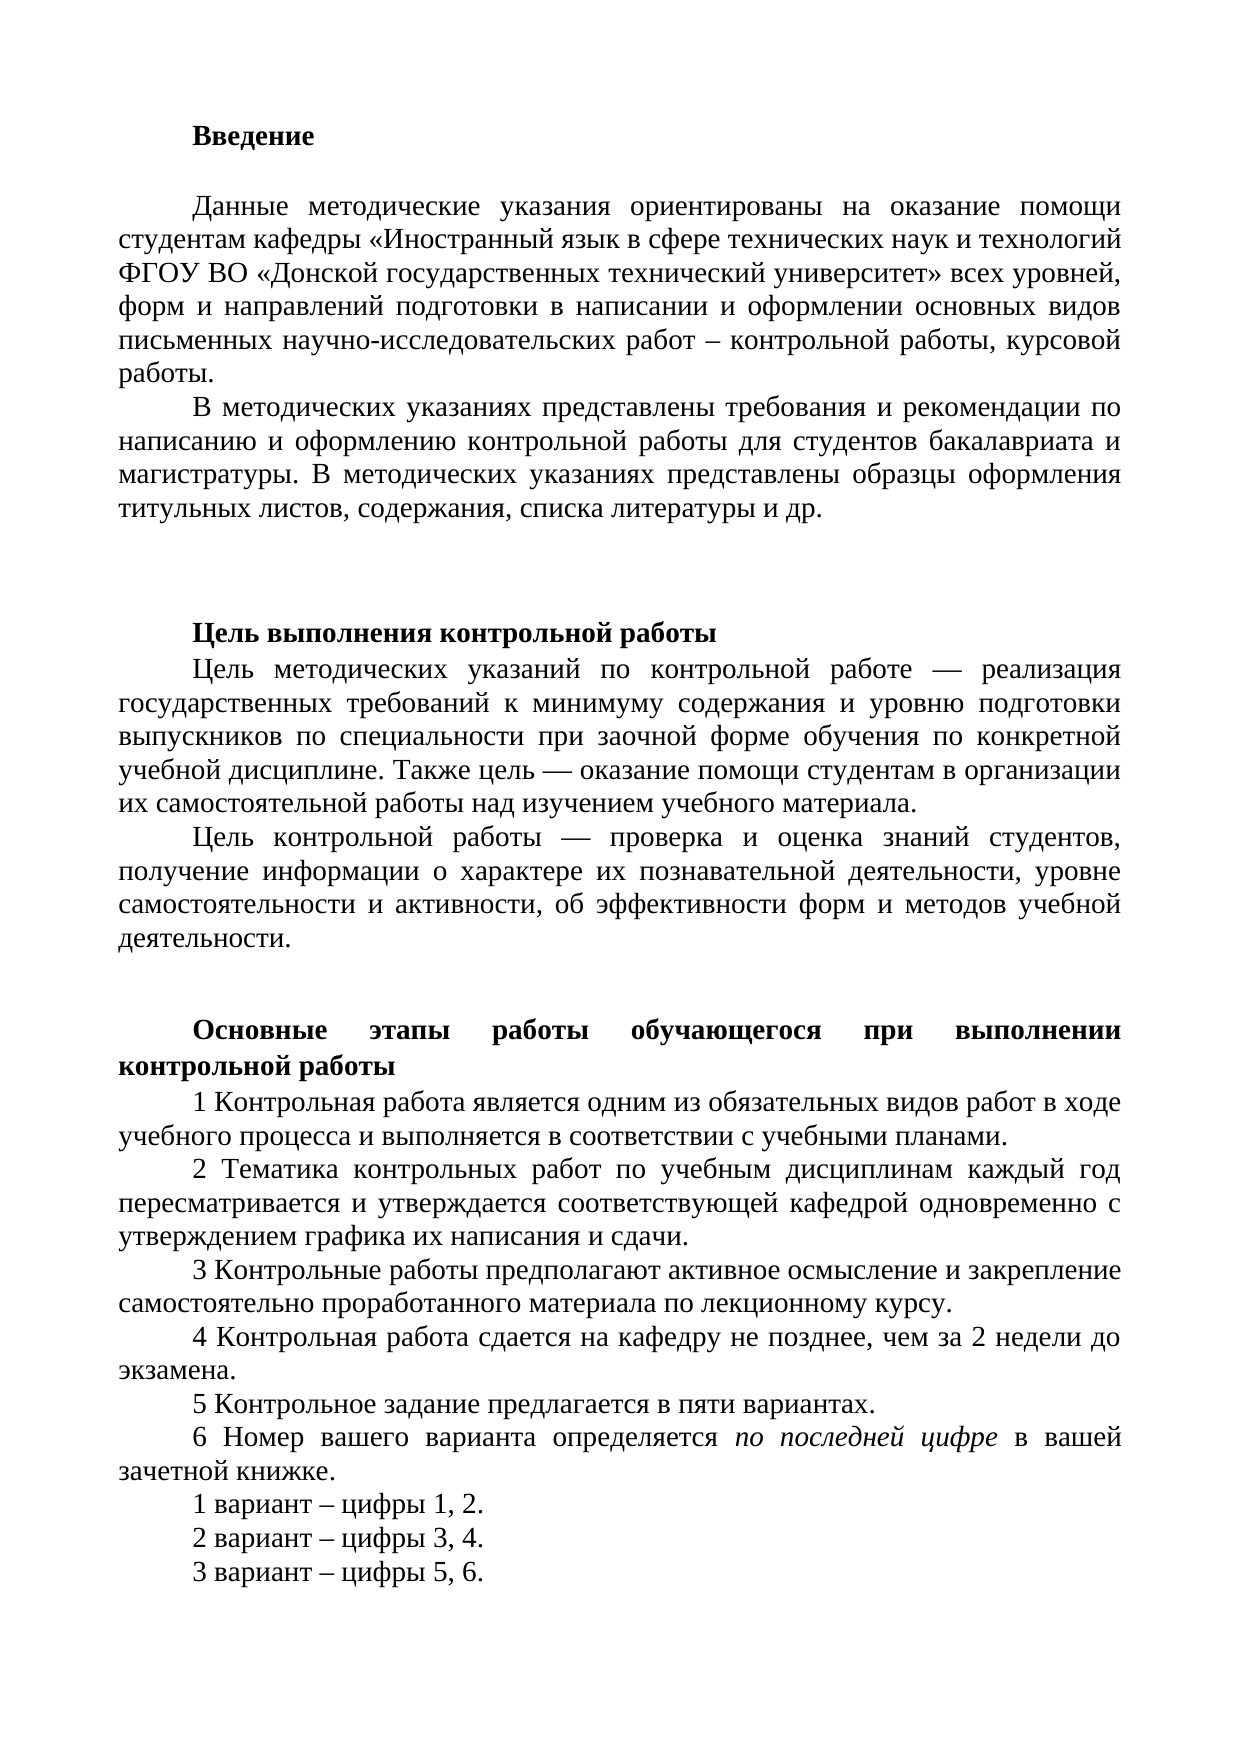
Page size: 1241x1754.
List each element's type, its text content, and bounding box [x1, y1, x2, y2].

text 3 Контрольные работы предполагают активное осмысление и закрепление самостоятельно проработанного материала по лекционному курсу. [118, 1252, 1122, 1319]
text Данные методические указания ориентированы на оказание помощи студентам кафедры «Иностранный язык в сфере технических наук и технологий ФГОУ ВО «Донской государственных технический университет» всех уровней, форм и направлений подготовки в написании и оформлении основных видов письменных научно-исследовательских работ – контрольной работы, курсовой работы. [118, 188, 1122, 389]
text 1 Контрольная работа является одним из обязательных видов работ в ходе учебного процесса и выполняется в соответствии с учебными планами. [118, 1084, 1122, 1151]
text 5 Контрольное задание предлагается в пяти вариантах. [118, 1386, 1122, 1419]
text 6 Номер вашего варианта определяется по последней цифре в вашей зачетной книжке. [118, 1419, 1122, 1487]
text Цель методических указаний по контрольной работе — реализация государственных требований к минимуму содержания и уровню подготовки выпускников по специальности при заочной форме обучения по конкретной учебной дисциплине. Также цель — оказание помощи студентам в организации их самостоятельной работы над изучением учебного материала. [118, 651, 1122, 819]
text 2 вариант – цифры 3, 4. [118, 1520, 1122, 1554]
subtitle Основные этапы работы обучающегося при выполнении контрольной работы [118, 1012, 1122, 1082]
text 2 Тематика контрольных работ по учебным дисциплинам каждый год пересматривается и утверждается соответствующей кафедрой одновременно с утверждением графика их написания и сдачи. [118, 1151, 1122, 1252]
text Цель контрольной работы — проверка и оценка знаний студентов, получение информации о характере их познавательной деятельности, уровне самостоятельности и активности, об эффективности форм и методов учебной деятельности. [118, 819, 1122, 953]
text 1 вариант – цифры 1, 2. [118, 1487, 1122, 1520]
text В методических указаниях представлены требования и рекомендации по написанию и оформлению контрольной работы для студентов бакалавриата и магистратуры. В методических указаниях представлены образцы оформления титульных листов, содержания, списка литературы и др. [118, 389, 1122, 523]
subtitle Цель выполнения контрольной работы [118, 615, 1122, 649]
text 4 Контрольная работа сдается на кафедру не позднее, чем за 2 недели до экзамена. [118, 1319, 1122, 1386]
text 3 вариант – цифры 5, 6. [118, 1554, 1122, 1587]
subtitle Введение [118, 118, 1122, 152]
